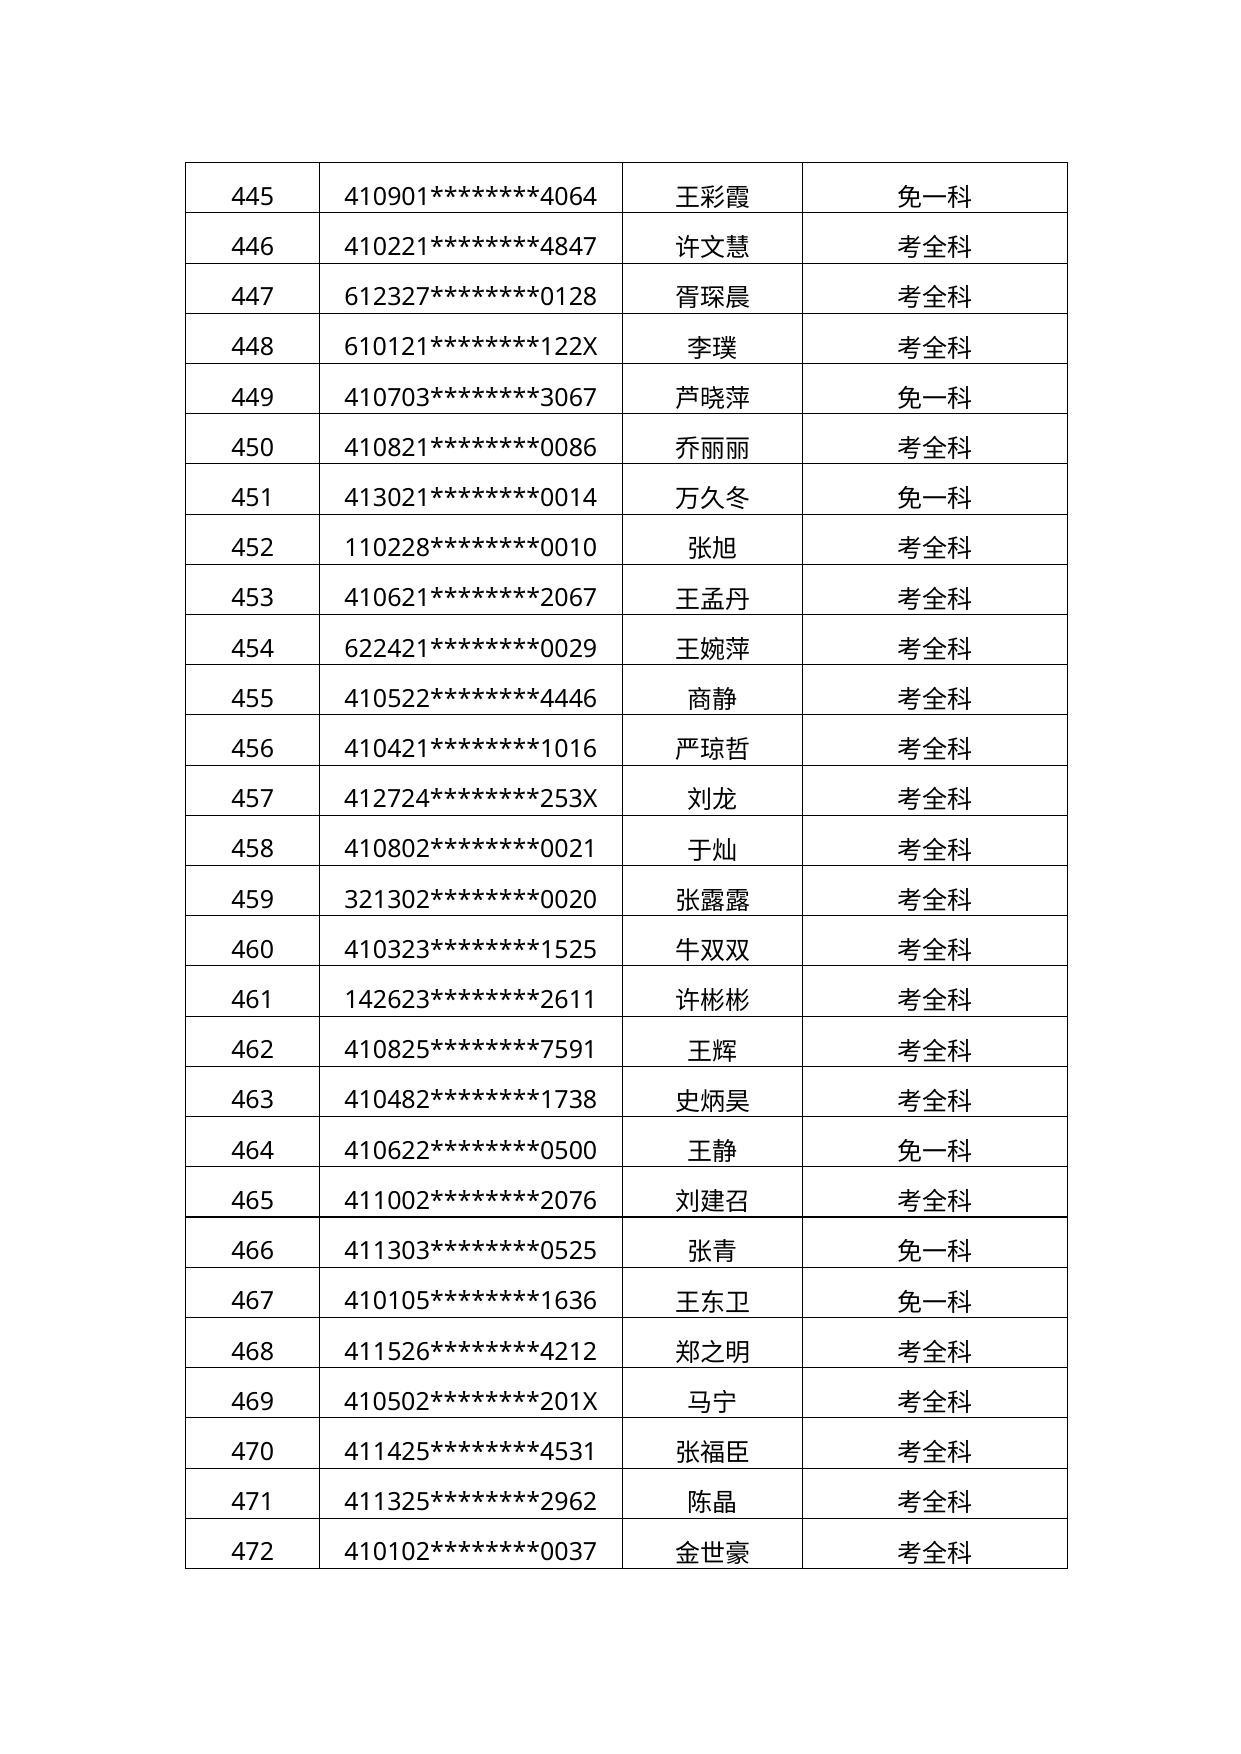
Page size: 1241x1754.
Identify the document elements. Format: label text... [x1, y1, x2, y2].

table_cell 410482********1738 [320, 1067, 622, 1116]
table_cell 410821********0086 [320, 414, 622, 463]
table_cell 410105********1636 [320, 1268, 622, 1317]
table_cell 464 [186, 1117, 319, 1166]
table_cell 410621********2067 [320, 565, 622, 614]
table_cell 许文慧 [623, 213, 802, 262]
table_cell 459 [186, 866, 319, 915]
table_cell 考全科 [803, 916, 1067, 965]
table_cell 严琼哲 [623, 715, 802, 764]
table_cell 461 [186, 966, 319, 1016]
table_cell 410622********0500 [320, 1117, 622, 1166]
table_cell 考全科 [803, 1167, 1067, 1216]
table_cell 张福臣 [623, 1418, 802, 1467]
table_cell 465 [186, 1167, 319, 1216]
table_cell 470 [186, 1418, 319, 1467]
table_cell 622421********0029 [320, 615, 622, 664]
table_cell 451 [186, 464, 319, 513]
table_cell 考全科 [803, 1067, 1067, 1116]
table_cell 410703********3067 [320, 364, 622, 413]
table_cell 考全科 [803, 1368, 1067, 1417]
table_cell 452 [186, 515, 319, 564]
table_cell 牛双双 [623, 916, 802, 965]
table_cell 110228********0010 [320, 515, 622, 564]
table_cell 449 [186, 364, 319, 413]
table_cell 411002********2076 [320, 1167, 622, 1216]
table_cell 刘龙 [623, 766, 802, 815]
table_cell 471 [186, 1469, 319, 1518]
table_cell 考全科 [803, 866, 1067, 915]
table_cell 463 [186, 1067, 319, 1116]
table_cell 考全科 [803, 1418, 1067, 1467]
table_cell 456 [186, 715, 319, 764]
table_cell 446 [186, 213, 319, 262]
table_cell 免一科 [803, 1268, 1067, 1317]
table_cell 史炳昊 [623, 1067, 802, 1116]
table_cell 410221********4847 [320, 213, 622, 262]
table_cell 410102********0037 [320, 1519, 622, 1568]
table_cell 王东卫 [623, 1268, 802, 1317]
table_cell 610121********122X [320, 314, 622, 363]
table_cell 447 [186, 264, 319, 313]
table_cell 413021********0014 [320, 464, 622, 513]
table_cell 考全科 [803, 665, 1067, 714]
table_cell 410522********4446 [320, 665, 622, 714]
table_cell 454 [186, 615, 319, 664]
table_cell 410323********1525 [320, 916, 622, 965]
table_cell 445 [186, 163, 319, 212]
table_cell 考全科 [803, 816, 1067, 865]
table_cell 张露露 [623, 866, 802, 915]
table_cell 免一科 [803, 464, 1067, 513]
table_cell 王婉萍 [623, 615, 802, 664]
table_cell 410802********0021 [320, 816, 622, 865]
table_cell 乔丽丽 [623, 414, 802, 463]
table_cell 412724********253X [320, 766, 622, 815]
table_cell 455 [186, 665, 319, 714]
table_cell 411325********2962 [320, 1469, 622, 1518]
table_cell 陈晶 [623, 1469, 802, 1518]
table_cell 411425********4531 [320, 1418, 622, 1467]
table_cell 王辉 [623, 1017, 802, 1066]
table_cell 万久冬 [623, 464, 802, 513]
table_cell 李璞 [623, 314, 802, 363]
table_cell 469 [186, 1368, 319, 1417]
table_cell 460 [186, 916, 319, 965]
table_cell 458 [186, 816, 319, 865]
table_cell 411303********0525 [320, 1218, 622, 1267]
table_cell 考全科 [803, 615, 1067, 664]
table_cell 410825********7591 [320, 1017, 622, 1066]
table_cell 郑之明 [623, 1318, 802, 1367]
table_cell 张青 [623, 1218, 802, 1267]
table_cell 许彬彬 [623, 966, 802, 1016]
table_cell 考全科 [803, 1469, 1067, 1518]
table_cell 考全科 [803, 1017, 1067, 1066]
table_cell 张旭 [623, 515, 802, 564]
table_cell 商静 [623, 665, 802, 714]
table_cell 考全科 [803, 414, 1067, 463]
table_cell 考全科 [803, 565, 1067, 614]
table_cell 考全科 [803, 966, 1067, 1016]
table_cell 410901********4064 [320, 163, 622, 212]
table_cell 考全科 [803, 715, 1067, 764]
table_cell 马宁 [623, 1368, 802, 1417]
table_cell 刘建召 [623, 1167, 802, 1216]
table_cell 462 [186, 1017, 319, 1066]
table_cell 466 [186, 1218, 319, 1267]
table_cell 467 [186, 1268, 319, 1317]
table_cell 考全科 [803, 264, 1067, 313]
table_cell 免一科 [803, 1218, 1067, 1267]
table_cell 考全科 [803, 213, 1067, 262]
table_cell 142623********2611 [320, 966, 622, 1016]
table_cell 芦晓萍 [623, 364, 802, 413]
table_cell 考全科 [803, 314, 1067, 363]
table_cell 考全科 [803, 515, 1067, 564]
table_cell 王彩霞 [623, 163, 802, 212]
table_cell 453 [186, 565, 319, 614]
table_cell 410421********1016 [320, 715, 622, 764]
table_cell 金世豪 [623, 1519, 802, 1568]
table_cell 468 [186, 1318, 319, 1367]
table_cell 王静 [623, 1117, 802, 1166]
table_cell 448 [186, 314, 319, 363]
table_cell 王孟丹 [623, 565, 802, 614]
table_cell 免一科 [803, 1117, 1067, 1166]
table_cell 411526********4212 [320, 1318, 622, 1367]
table_cell 612327********0128 [320, 264, 622, 313]
table_cell 免一科 [803, 364, 1067, 413]
table_cell 胥琛晨 [623, 264, 802, 313]
table_cell 考全科 [803, 1318, 1067, 1367]
table_cell 考全科 [803, 1519, 1067, 1568]
table_cell 考全科 [803, 766, 1067, 815]
table_cell 免一科 [803, 163, 1067, 212]
table_cell 472 [186, 1519, 319, 1568]
table_cell 410502********201X [320, 1368, 622, 1417]
table_cell 于灿 [623, 816, 802, 865]
table_cell 450 [186, 414, 319, 463]
table_cell 321302********0020 [320, 866, 622, 915]
table_cell 457 [186, 766, 319, 815]
